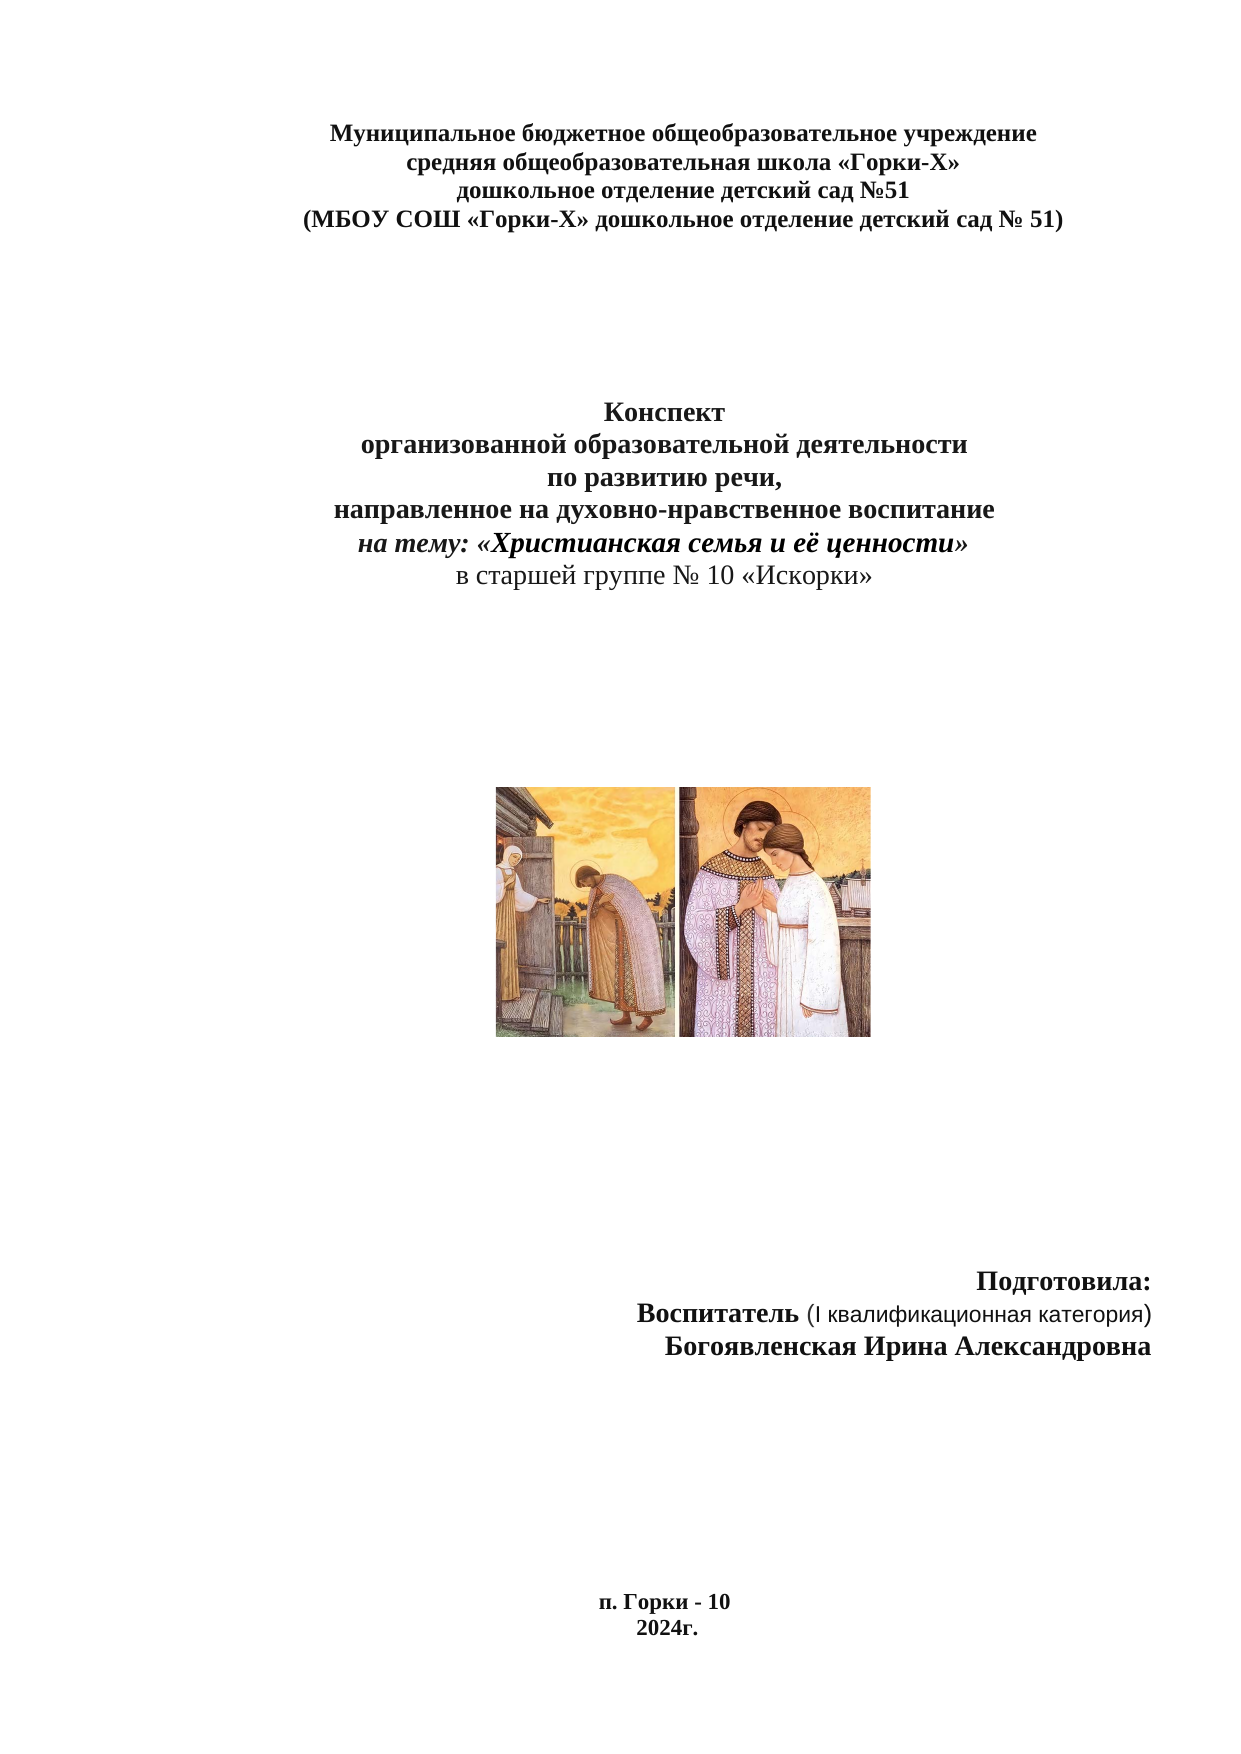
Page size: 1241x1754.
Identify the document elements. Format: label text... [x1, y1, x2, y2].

text Муниципальное бюджетное общеобразовательное учреждение [177, 118, 1152, 147]
text Богоявленская Ирина Александровна [177, 1329, 1152, 1361]
text в старшей группе № 10 «Искорки» [177, 558, 1152, 591]
text организованной образовательной деятельности [177, 427, 1152, 460]
text средняя общеобразовательная школа «Горки-Х» [177, 147, 1152, 176]
text Подготовила: [177, 1264, 1152, 1296]
text дошкольное отделение детский сад №51 [177, 176, 1152, 204]
text Воспитатель (I квалификационная категория) [177, 1296, 1152, 1329]
text на тему: «Христианская семья и её ценности» [177, 525, 491, 558]
text 2024г. [177, 1614, 1152, 1641]
text на тему: «Христианская семья и её ценности» [954, 525, 1152, 558]
text п. Горки - 10 [177, 1588, 1152, 1614]
text (МБОУ СОШ «Горки-Х» дошкольное отделение детский сад № 51) [177, 204, 1152, 233]
text по развитию речи, [177, 460, 1152, 492]
text направленное на духовно-нравственное воспитание [177, 492, 1152, 525]
picture [495, 787, 871, 1037]
text Конспект [177, 395, 1152, 427]
